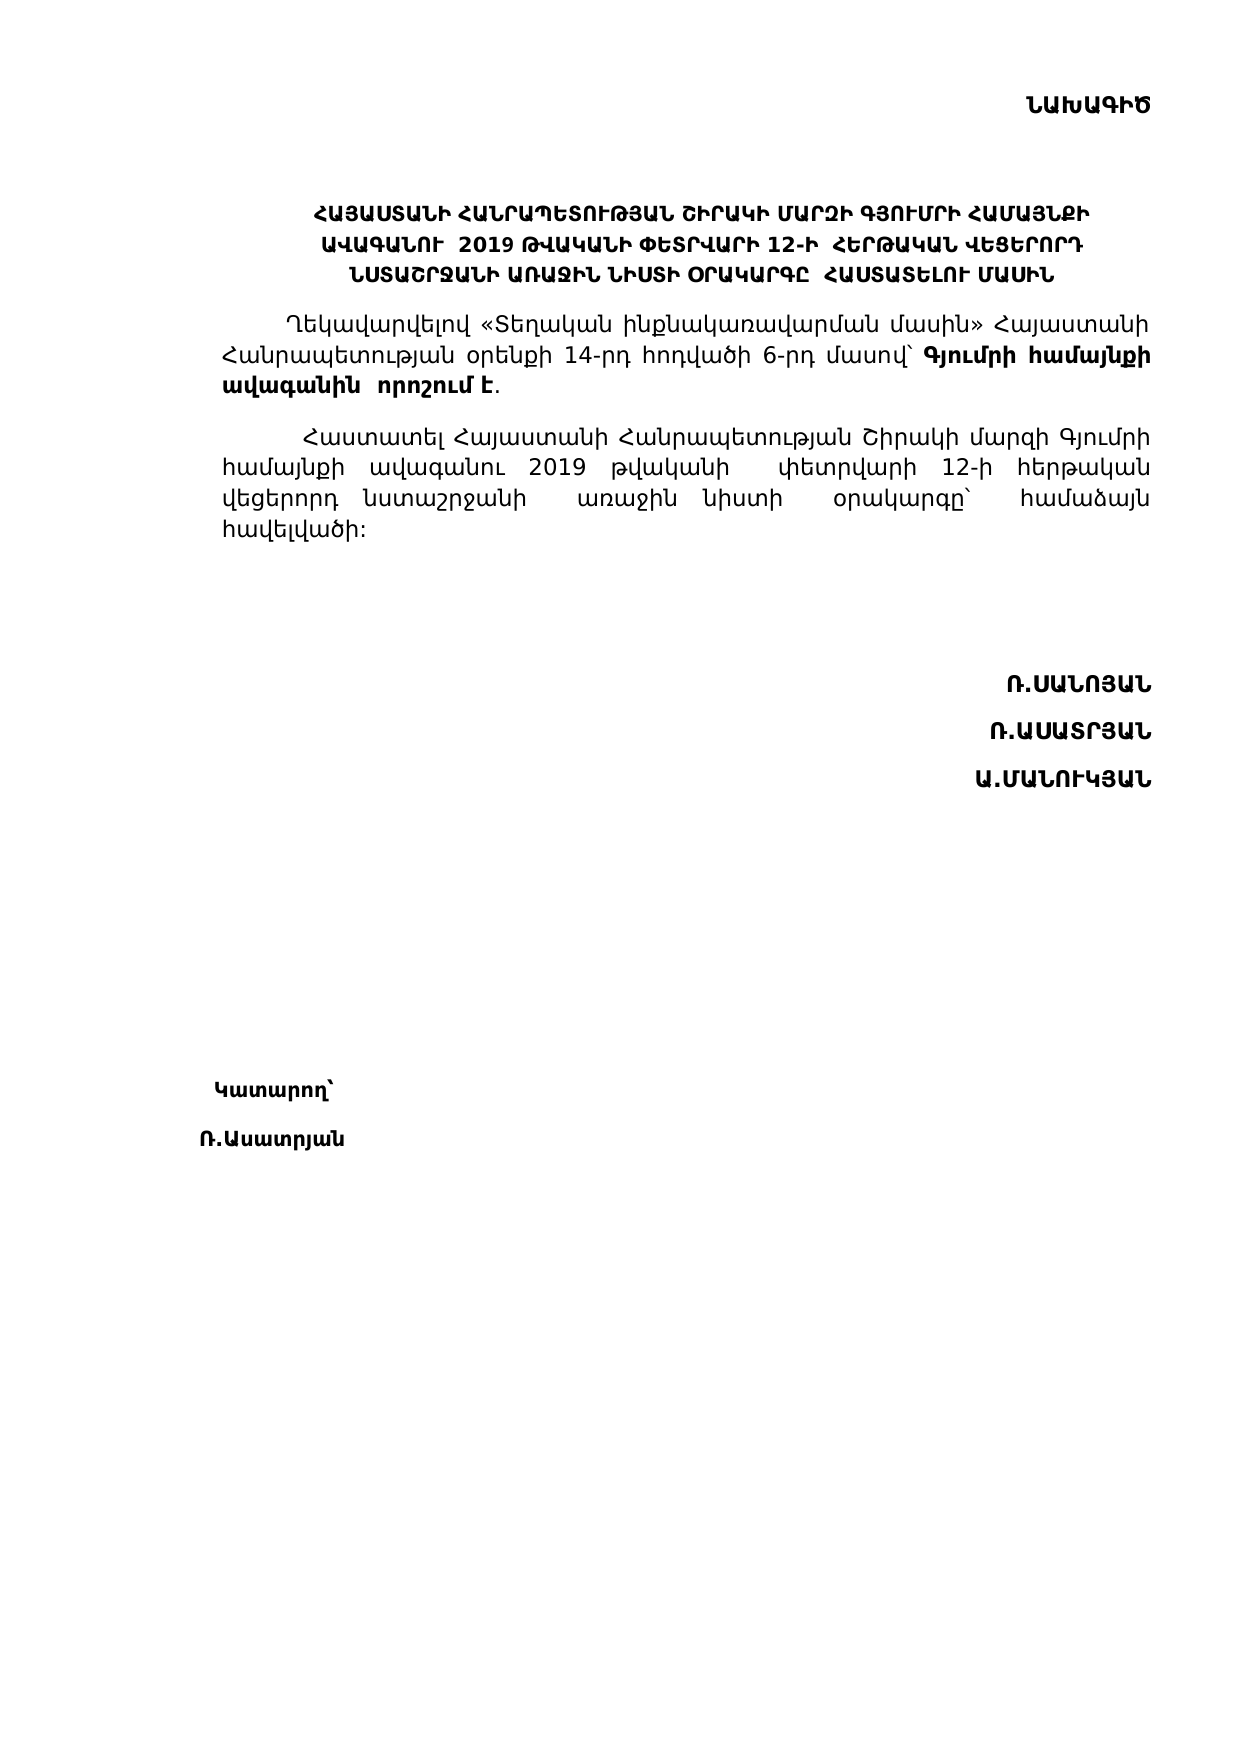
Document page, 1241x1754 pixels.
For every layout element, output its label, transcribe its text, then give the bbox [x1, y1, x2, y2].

text Ա.ՄԱՆՈՒԿՅԱՆ [177, 766, 1152, 792]
text Հաստատել Հայաստանի Հանրապետության Շիրակի մարզի Գյումրի համայնքի ավագանու 2019 թվականի փետրվարի 12-ի հերթական վեցերորդ նստաշրջանի առաջին նիստի օրակարգը՝ համաձայն հավելվածի: [177, 424, 1152, 542]
text Ռ.ԱՍԱՏՐՅԱՆ [177, 718, 1152, 745]
list ՀԱՅԱՍՏԱՆԻ ՀԱՆՐԱՊԵՏՈՒԹՅԱՆ ՇԻՐԱԿԻ ՄԱՐԶԻ ԳՅՈՒՄՐԻ ՀԱՄԱՅՆՔԻ ԱՎԱԳԱՆՈՒ 2019 ԹՎԱԿԱՆԻ ՓԵՏՐՎԱՐԻ 12-Ի ՀԵՐԹԱԿԱՆ ՎԵՑԵՐՈՐԴ ՆՍՏԱՇՐՋԱՆԻ ԱՌԱՋԻՆ ՆԻՍՏԻ ՕՐԱԿԱՐԳԸ ՀԱՍՏԱՏԵԼՈՒ ՄԱՍԻՆ [252, 202, 1152, 287]
text ՆԱԽԱԳԻԾ [177, 89, 1152, 120]
text Ռ.Ասատրյան [177, 1127, 1152, 1151]
text Ղեկավարվելով «Տեղական ինքնակառավարման մասին» Հայաստանի Հանրապետության օրենքի 14-րդ հոդվածի 6-րդ մասով՝ Գյումրի համայնքի ավագանին որոշում է. [177, 311, 1152, 399]
text Ռ.ՍԱՆՈՅԱՆ [177, 671, 1152, 697]
text Կատարող՝ [177, 1078, 1152, 1102]
